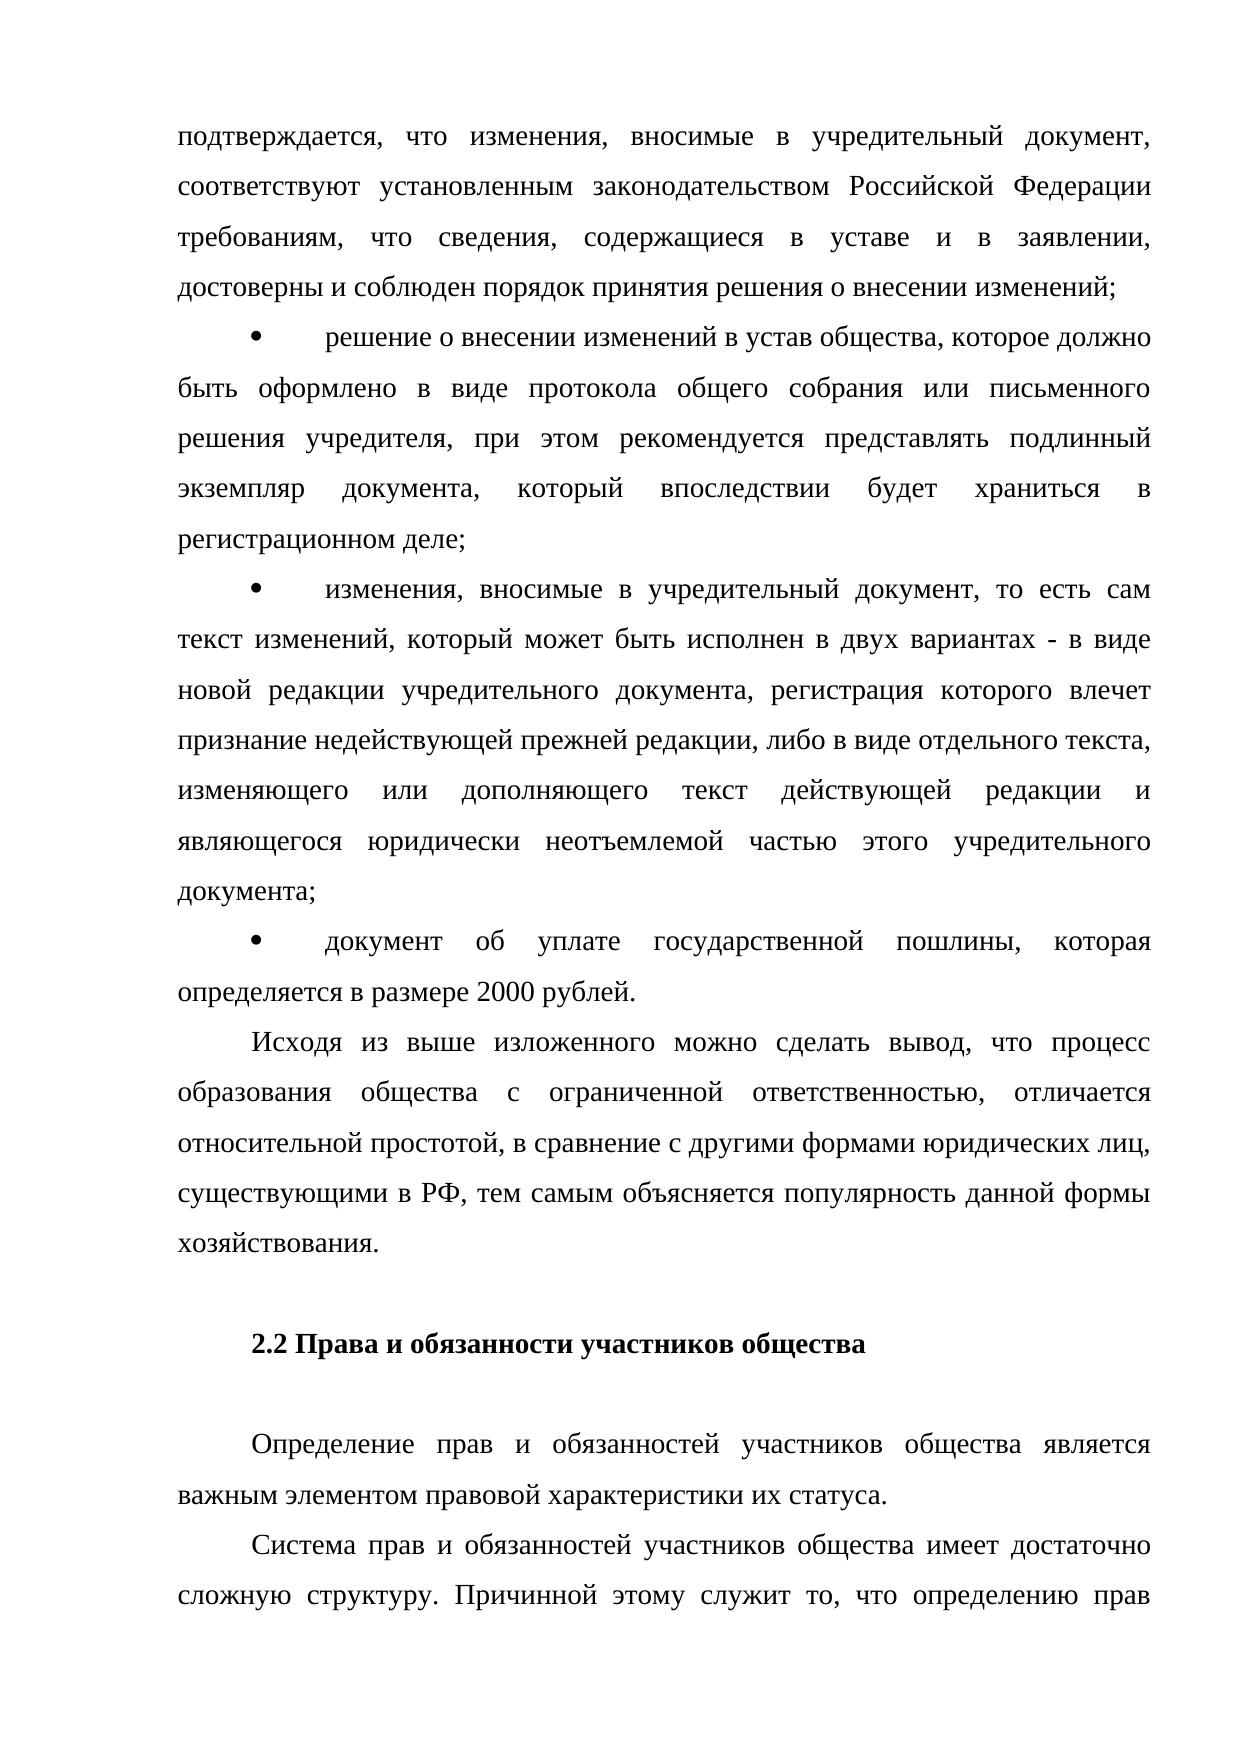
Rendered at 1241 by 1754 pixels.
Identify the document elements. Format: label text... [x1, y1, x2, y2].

list изменения, вносимые в учредительный документ, то есть сам текст изменений, который может быть исполнен в двух вариантах - в виде новой редакции учредительного документа, регистрация которого влечет признание недействующей прежней редакции, либо в виде отдельного текста, изменяющего или дополняющего текст действующей редакции и являющегося юридически неотъемлемой частью этого учредительного документа; [177, 571, 1152, 907]
text Исходя из выше изложенного можно сделать вывод, что процесс образования общества с ограниченной ответственностью, отличается относительной простотой, в сравнение с другими формами юридических лиц, существующими в РФ, тем самым объясняется популярность данной формы хозяйствования. [177, 1024, 1152, 1259]
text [177, 1527, 1152, 1611]
text Определение прав и обязанностей участников общества является важным элементом правовой характеристики их статуса. [177, 1427, 1152, 1510]
text 2.2 Права и обязанности участников общества [177, 1326, 1152, 1359]
list решение о внесении изменений в устав общества, которое должно быть оформлено в виде протокола общего собрания или письменного решения учредителя, при этом рекомендуется представлять подлинный экземпляр документа, который впоследствии будет храниться в регистрационном деле; [177, 319, 1152, 554]
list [177, 118, 1152, 303]
list документ об уплате государственной пошлины, которая определяется в размере 2000 рублей. [177, 923, 1152, 1007]
